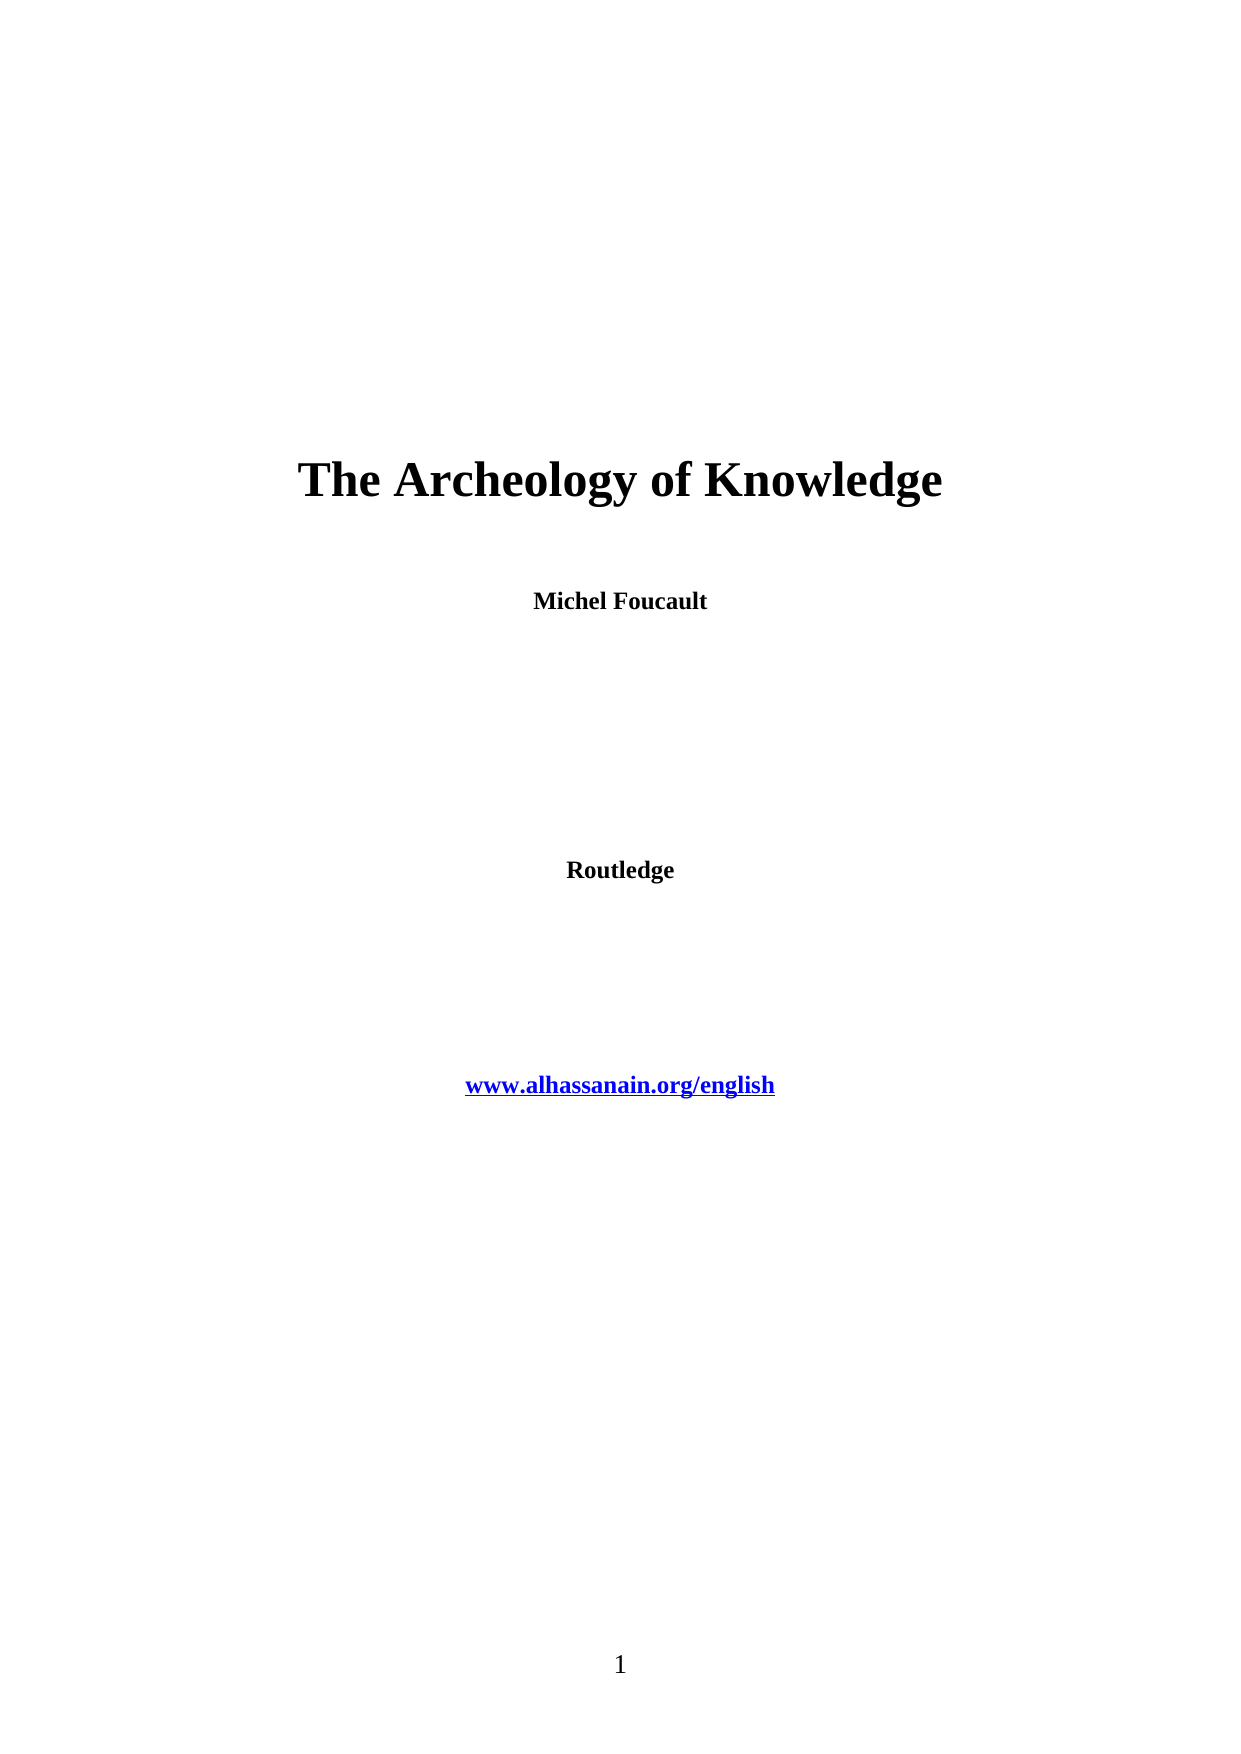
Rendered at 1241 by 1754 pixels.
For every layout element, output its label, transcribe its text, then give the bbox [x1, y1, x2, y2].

text Routledge [236, 855, 1004, 883]
text www.alhassanain.org/english [236, 1070, 1004, 1098]
text The Archeology of Knowledge [236, 450, 1004, 507]
text Michel Foucault [236, 586, 1004, 615]
